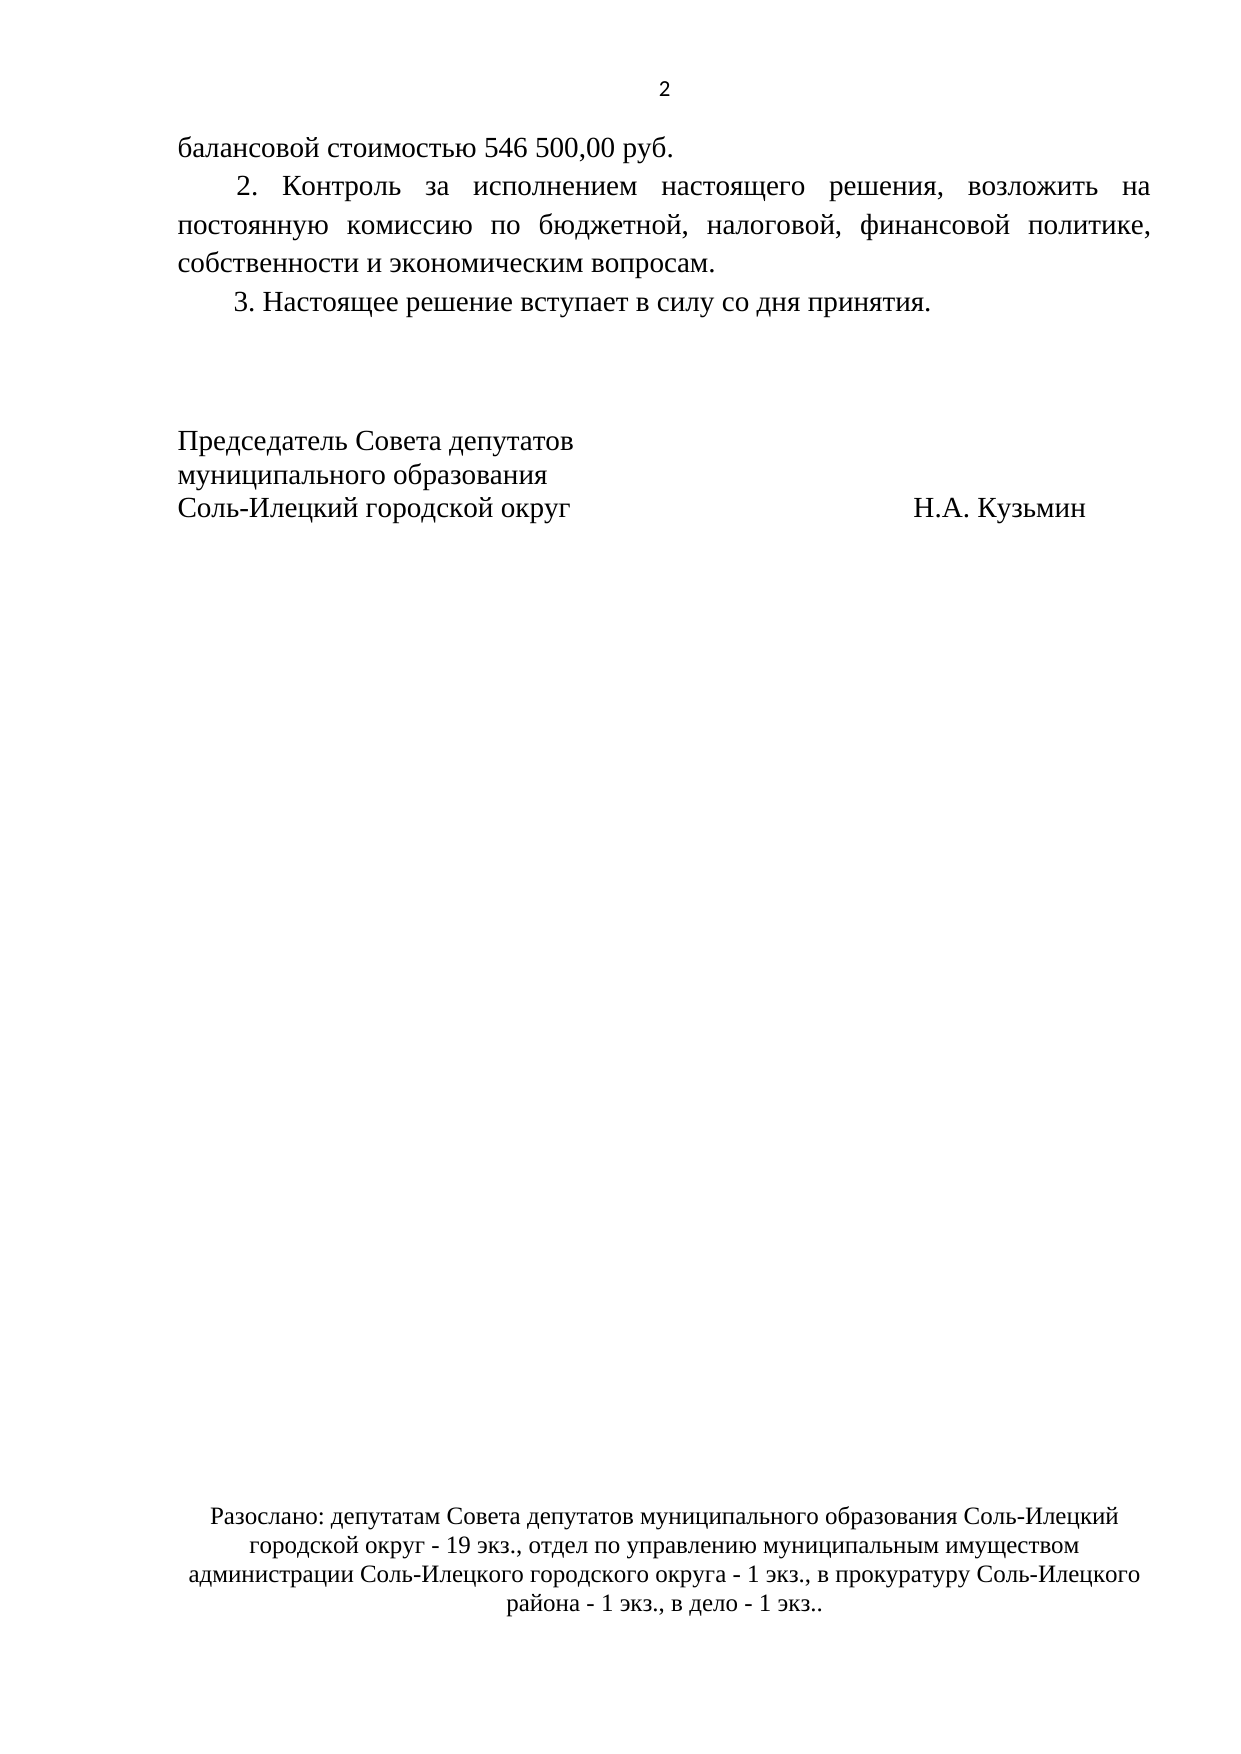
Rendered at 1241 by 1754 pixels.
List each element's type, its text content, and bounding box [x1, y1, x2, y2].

text 3. Настоящее решение вступает в силу со дня принятия. [177, 284, 1152, 318]
text Разослано: депутатам Совета депутатов муниципального образования Соль-Илецкий городской округ - 19 экз., отдел по управлению муниципальным имуществом администрации Соль-Илецкого городского округа - 1 экз., в прокуратуру Соль-Илецкого района - 1 экз., в дело - 1 экз.. [177, 1501, 1152, 1616]
text Председатель Совета депутатов [177, 423, 1152, 457]
text муниципального образования [177, 457, 1152, 490]
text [177, 130, 1152, 163]
text 2. Контроль за исполнением настоящего решения, возложить на постоянную комиссию по бюджетной, налоговой, финансовой политике, собственности и экономическим вопросам. [177, 168, 1152, 279]
text Соль-Илецкий городской округ Н.А. Кузьмин [177, 490, 1152, 524]
